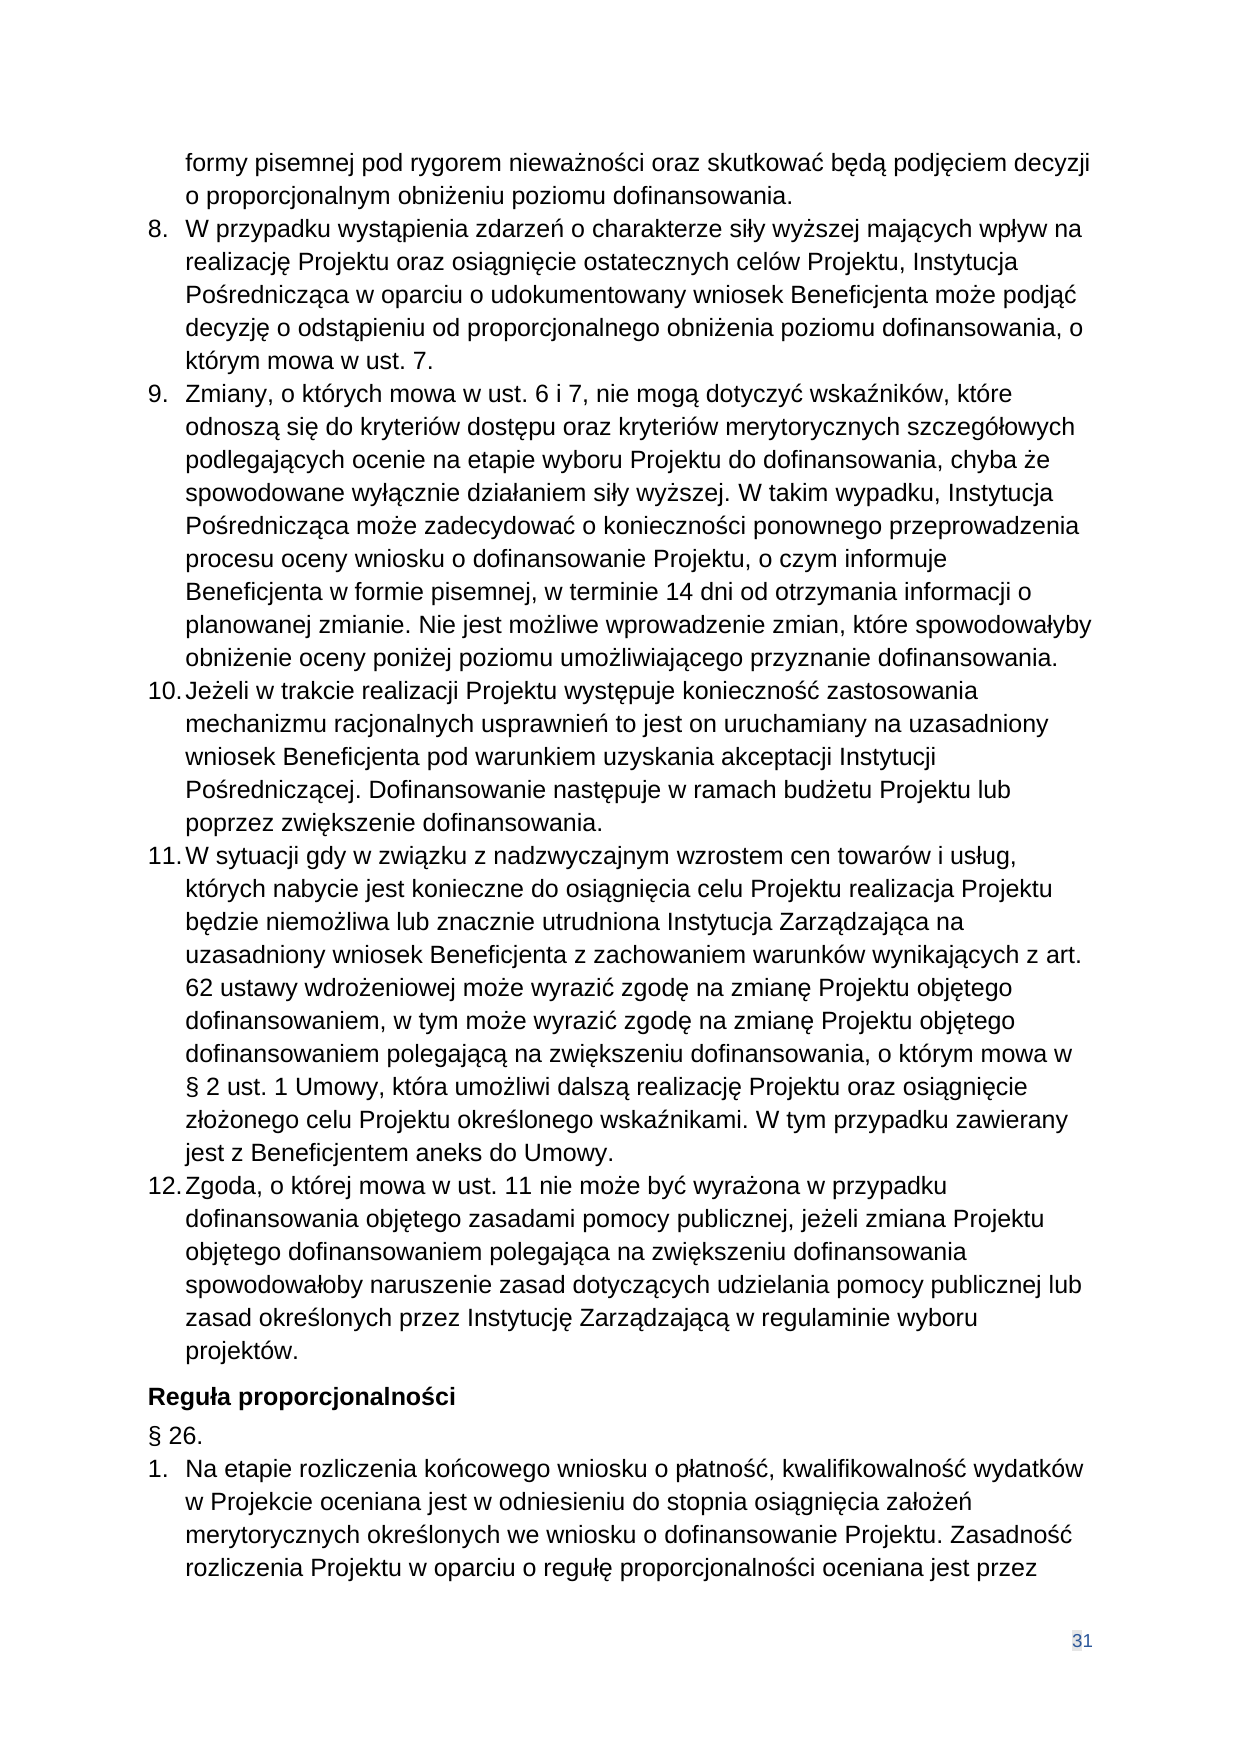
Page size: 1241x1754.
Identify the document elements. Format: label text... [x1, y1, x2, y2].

list Zgoda, o której mowa w ust. 11 nie może być wyrażona w przypadku dofinansowania objętego zasadami pomocy publicznej, jeżeli zmiana Projektu objętego dofinansowaniem polegająca na zwiększeniu dofinansowania spowodowałoby naruszenie zasad dotyczących udzielania pomocy publicznej lub zasad określonych przez Instytucję Zarządzającą w regulaminie wyboru projektów. [148, 1171, 1093, 1365]
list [148, 1454, 1093, 1582]
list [148, 148, 1093, 209]
list W przypadku wystąpienia zdarzeń o charakterze siły wyższej mających wpływ na realizację Projektu oraz osiągnięcie ostatecznych celów Projektu, Instytucja Pośrednicząca w oparciu o udokumentowany wniosek Beneficjenta może podjąć decyzję o odstąpieniu od proporcjonalnego obniżenia poziomu dofinansowania, o którym mowa w ust. 7. [148, 214, 1093, 374]
list Zmiany, o których mowa w ust. 6 i 7, nie mogą dotyczyć wskaźników, które odnoszą się do kryteriów dostępu oraz kryteriów merytorycznych szczegółowych podlegających ocenie na etapie wyboru Projektu do dofinansowania, chyba że spowodowane wyłącznie działaniem siły wyższej. W takim wypadku, Instytucja Pośrednicząca może zadecydować o konieczności ponownego przeprowadzenia procesu oceny wniosku o dofinansowanie Projektu, o czym informuje Beneficjenta w formie pisemnej, w terminie 14 dni od otrzymania informacji o planowanej zmianie. Nie jest możliwe wprowadzenie zmian, które spowodowałyby obniżenie oceny poniżej poziomu umożliwiającego przyznanie dofinansowania. [148, 379, 1093, 672]
list W sytuacji gdy w związku z nadzwyczajnym wzrostem cen towarów i usług, których nabycie jest konieczne do osiągnięcia celu Projektu realizacja Projektu będzie niemożliwa lub znacznie utrudniona Instytucja Zarządzająca na uzasadniony wniosek Beneficjenta z zachowaniem warunków wynikających z art. 62 ustawy wdrożeniowej może wyrazić zgodę na zmianę Projektu objętego dofinansowaniem, w tym może wyrazić zgodę na zmianę Projektu objętego dofinansowaniem polegającą na zwiększeniu dofinansowania, o którym mowa w § 2 ust. 1 Umowy, która umożliwi dalszą realizację Projektu oraz osiągnięcie złożonego celu Projektu określonego wskaźnikami. W tym przypadku zawierany jest z Beneficjentem aneks do Umowy. [148, 841, 1093, 1167]
subtitle § 26. [148, 1421, 1093, 1450]
list Jeżeli w trakcie realizacji Projektu występuje konieczność zastosowania mechanizmu racjonalnych usprawnień to jest on uruchamiany na uzasadniony wniosek Beneficjenta pod warunkiem uzyskania akceptacji Instytucji Pośredniczącej. Dofinansowanie następuje w ramach budżetu Projektu lub poprzez zwiększenie dofinansowania. [148, 676, 1093, 837]
subtitle Reguła proporcjonalności [148, 1382, 1093, 1411]
